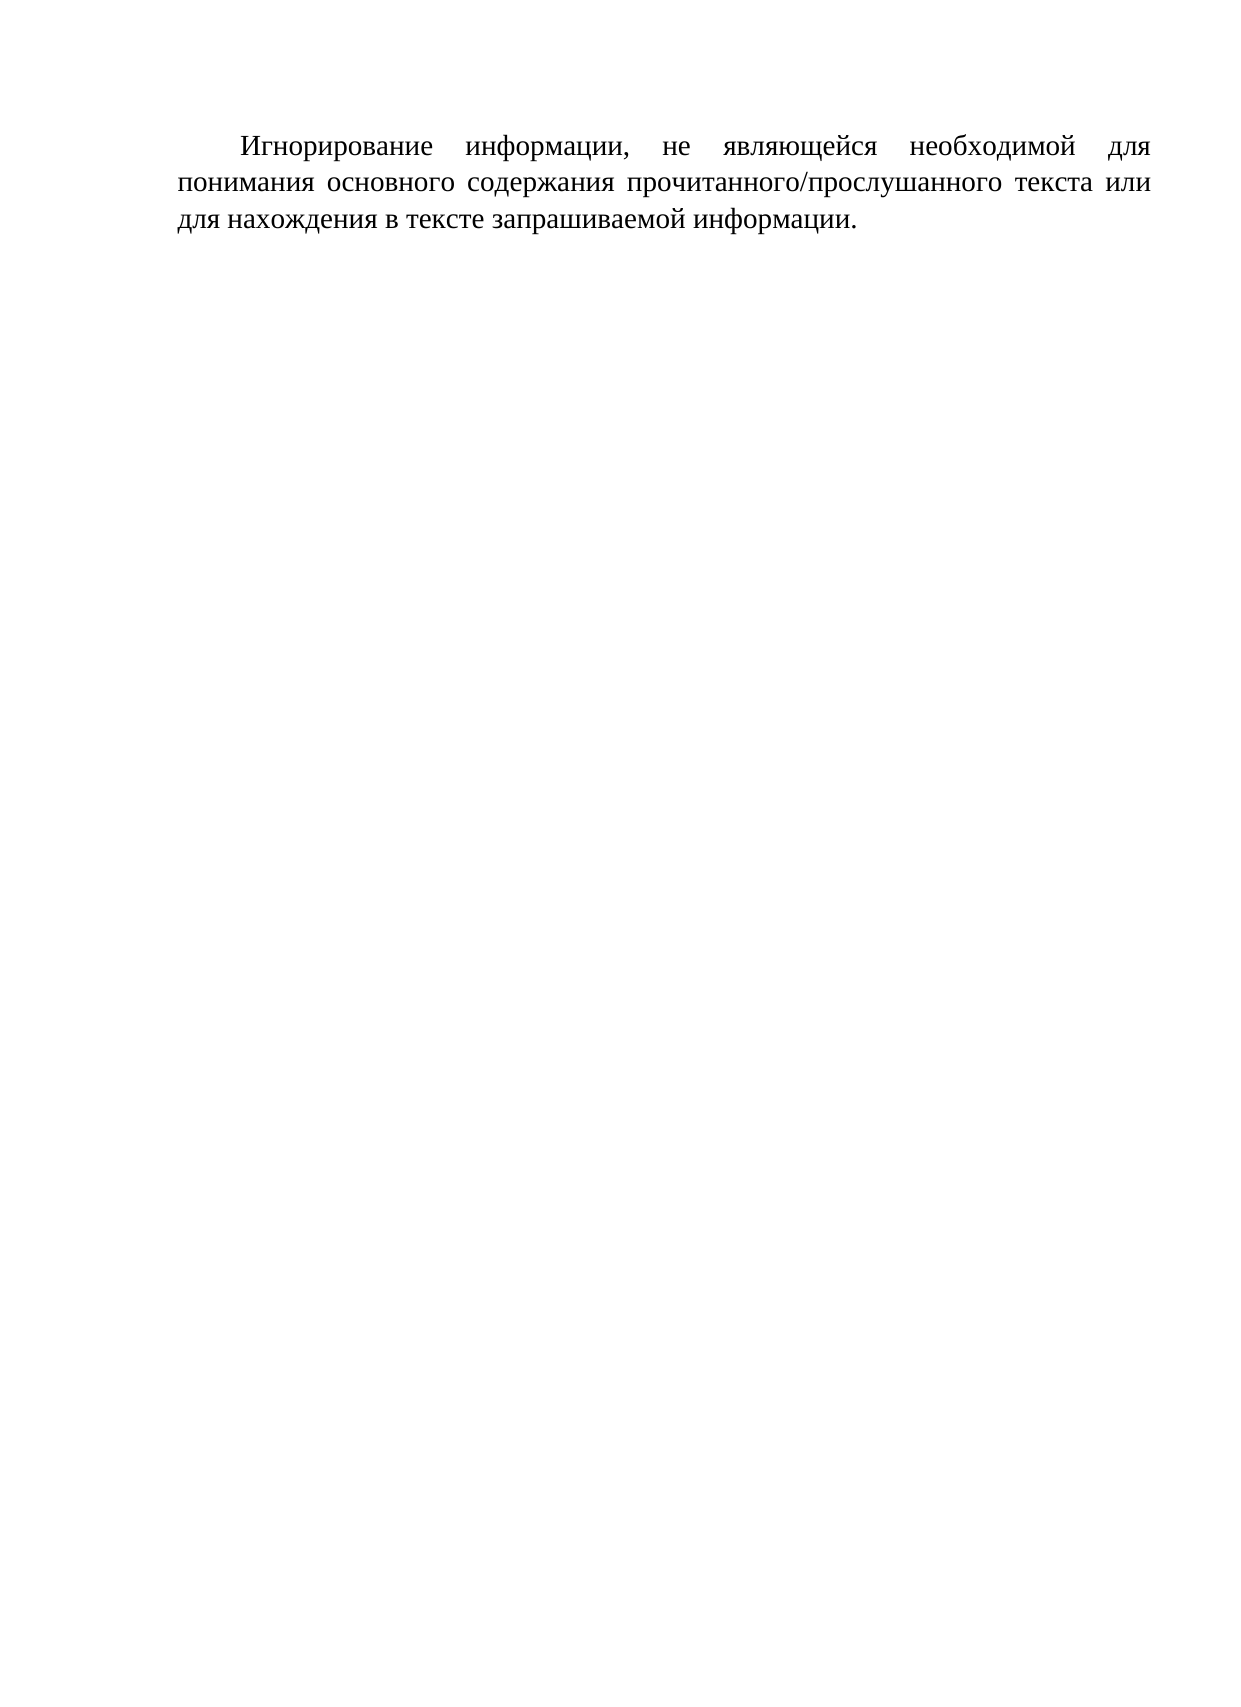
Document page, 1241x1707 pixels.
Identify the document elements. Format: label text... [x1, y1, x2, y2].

text Игнорирование информации, не являющейся необходимой для понимания основного содержания прочитанного/прослушанного текста или для нахождения в тексте запрашиваемой информации. [177, 128, 1152, 235]
